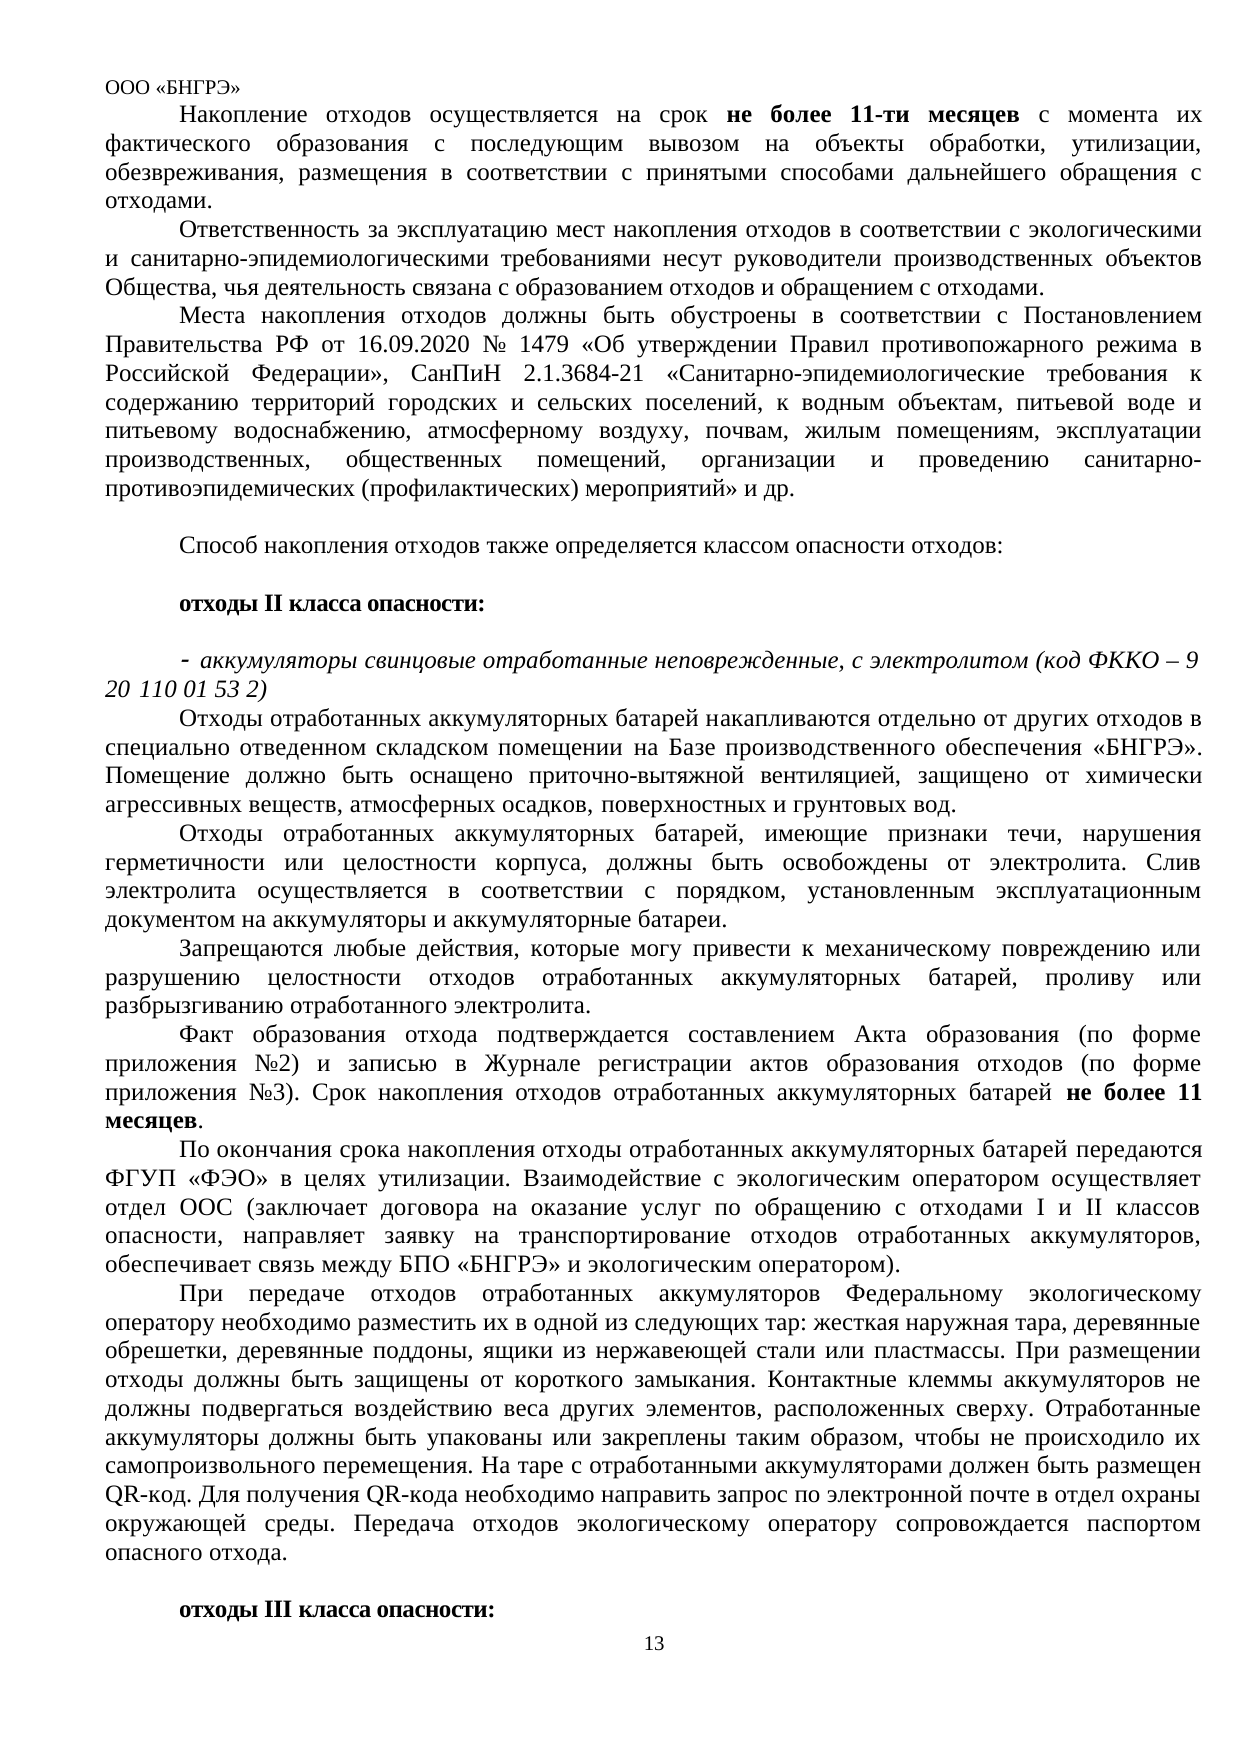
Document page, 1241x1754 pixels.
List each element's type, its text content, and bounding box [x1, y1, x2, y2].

list Отходы отработанных аккумуляторных батарей, имеющие признаки течи, нарушения герметичности или целостности корпуса, должны быть освобождены от электролита. Слив электролита осуществляется в соответствии с порядком, установленным эксплуатационным документом на аккумуляторы и аккумуляторные батареи. [105, 818, 1203, 933]
text Места накопления отходов должны быть обустроены в соответствии с Постановлением Правительства РФ от 16.09.2020 № 1479 «Об утверждении Правил противопожарного режима в Российской Федерации», СанПиН 2.1.3684-21 «Санитарно-эпидемиологические требования к содержанию территорий городских и сельских поселений, к водным объектам, питьевой воде и питьевому водоснабжению, атмосферному воздуху, почвам, жилым помещениям, эксплуатации производственных, общественных помещений, организации и проведению санитарно-противоэпидемических (профилактических) мероприятий» и др. [105, 300, 1203, 502]
list аккумуляторы свинцовые отработанные неповрежденные, с электролитом (код ФККО – 9 20 110 01 53 2) [105, 645, 1203, 703]
subtitle отходы II класса опасности: [105, 588, 1203, 617]
list Запрещаются любые действия, которые могу привести к механическому повреждению или разрушению целостности отходов отработанных аккумуляторных батарей, проливу или разбрызгиванию отработанного электролита. [105, 933, 1203, 1019]
list Факт образования отхода подтверждается составлением Акта образования (по форме приложения №2) и записью в Журнале регистрации актов образования отходов (по форме приложения №3). Срок накопления отходов отработанных аккумуляторных батарей не более 11 месяцев. [105, 1019, 1203, 1134]
subtitle отходы III класса опасности: [105, 1594, 1203, 1623]
list Отходы отработанных аккумуляторных батарей накапливаются отдельно от других отходов в специально отведенном складском помещении на Базе производственного обеспечения «БНГРЭ». Помещение должно быть оснащено приточно-вытяжной вентиляцией, защищено от химически агрессивных веществ, атмосферных осадков, поверхностных и грунтовых вод. [105, 703, 1203, 818]
list По окончания срока накопления отходы отработанных аккумуляторных батарей передаются ФГУП «ФЭО» в целях утилизации. Взаимодействие с экологическим оператором осуществляет отдел ООС (заключает договора на оказание услуг по обращению с отходами I и II классов опасности, направляет заявку на транспортирование отходов отработанных аккумуляторов, обеспечивает связь между БПО «БНГРЭ» и экологическим оператором). [105, 1134, 1203, 1278]
list При передаче отходов отработанных аккумуляторов Федеральному экологическому оператору необходимо разместить их в одной из следующих тар: жесткая наружная тара, деревянные обрешетки, деревянные поддоны, ящики из нержавеющей стали или пластмассы. При размещении отходы должны быть защищены от короткого замыкания. Контактные клеммы аккумуляторов не должны подвергаться воздействию веса других элементов, расположенных сверху. Отработанные аккумуляторы должны быть упакованы или закреплены таким образом, чтобы не происходило их самопроизвольного перемещения. На таре с отработанными аккумуляторами должен быть размещен QR-код. Для получения QR-кода необходимо направить запрос по электронной почте в отдел охраны окружающей среды. Передача отходов экологическому оператору сопровождается паспортом опасного отхода. [105, 1278, 1203, 1565]
text Способ накопления отходов также определяется классом опасности отходов: [105, 530, 1203, 559]
text Ответственность за эксплуатацию мест накопления отходов в соответствии с экологическими и санитарно-эпидемиологическими требованиями несут руководители производственных объектов Общества, чья деятельность связана с образованием отходов и обращением с отходами. [105, 214, 1203, 300]
text Накопление отходов осуществляется на срок не более 11-ти месяцев с момента их фактического образования с последующим вывозом на объекты обработки, утилизации, обезвреживания, размещения в соответствии с принятыми способами дальнейшего обращения с отходами. [105, 99, 1203, 214]
